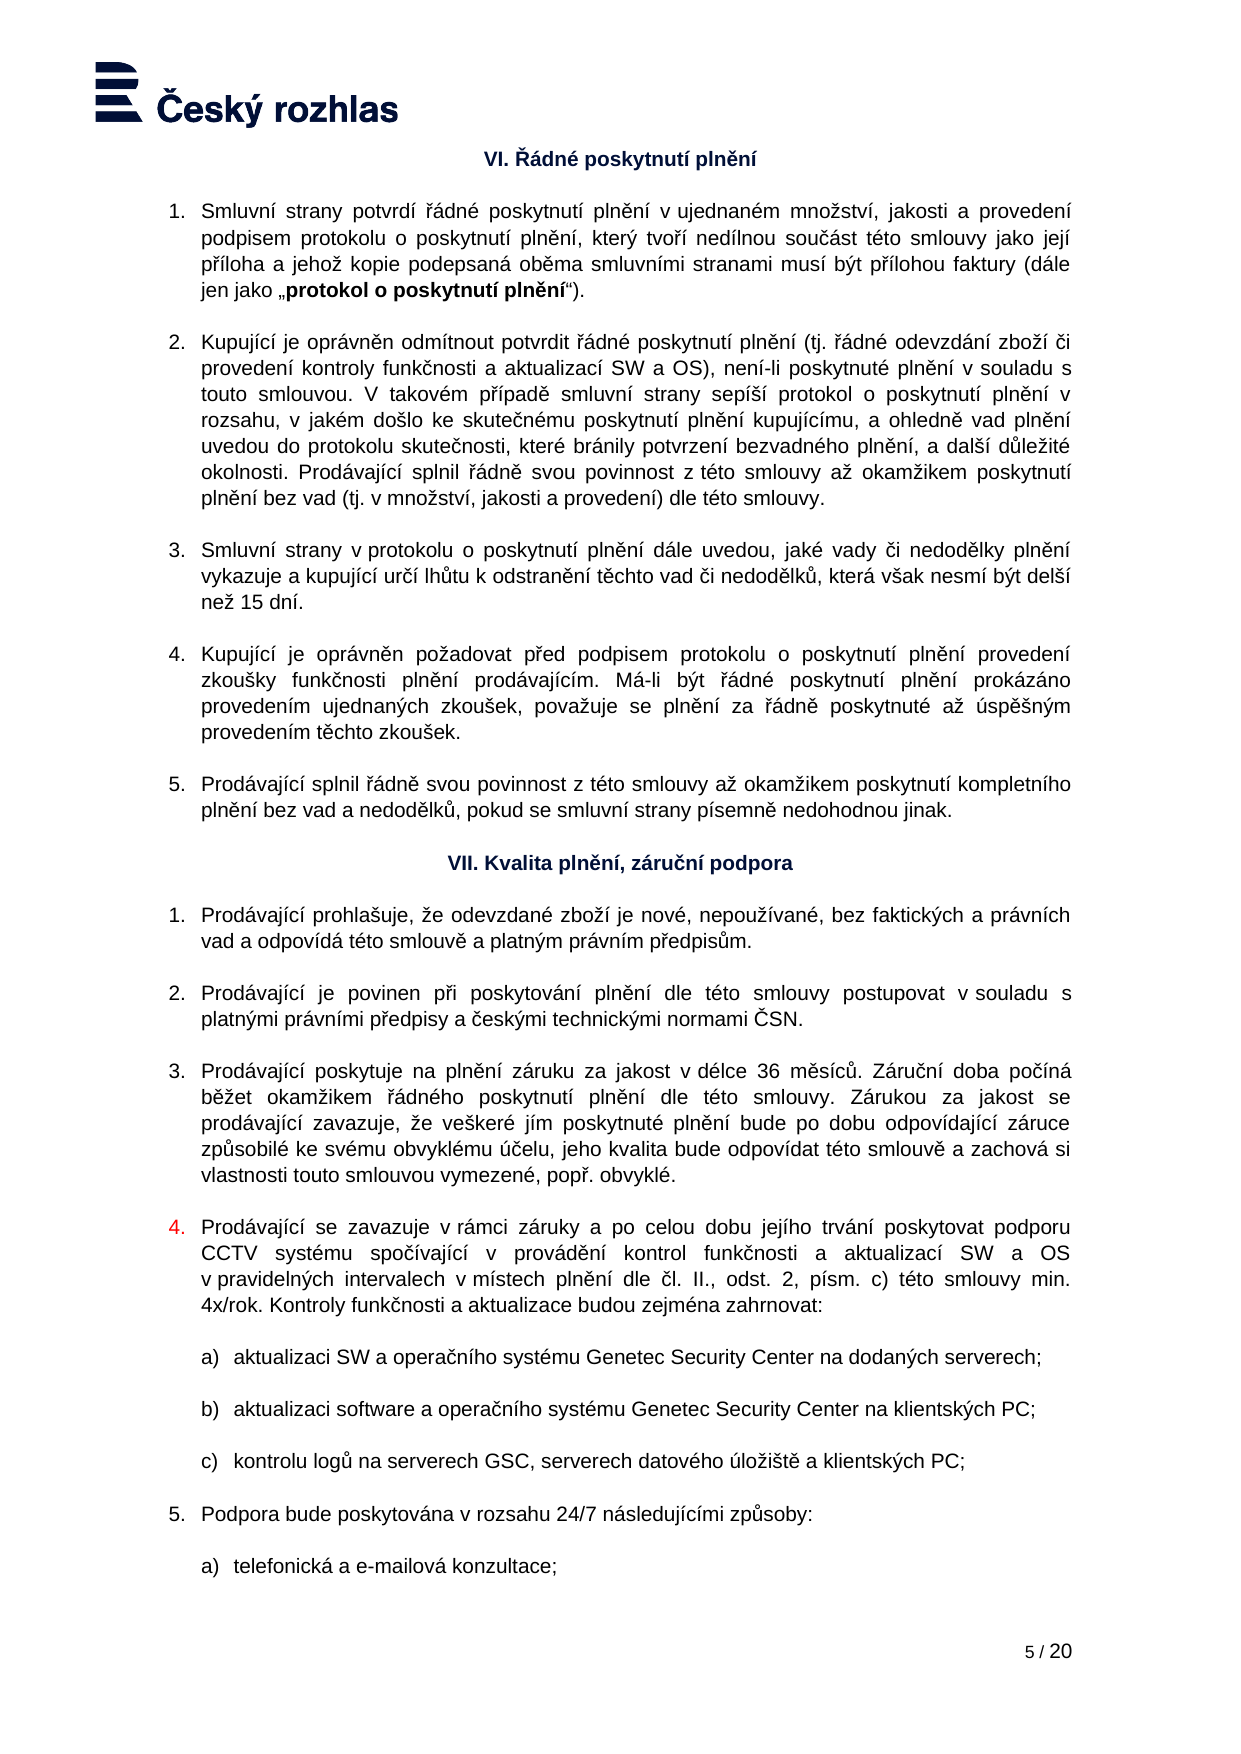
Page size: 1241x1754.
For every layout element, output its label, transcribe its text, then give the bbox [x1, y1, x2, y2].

list aktualizaci software a operačního systému Genetec Security Center na klientských PC; [201, 1396, 1072, 1422]
list aktualizaci SW a operačního systému Genetec Security Center na dodaných serverech; [201, 1344, 1072, 1370]
list kontrolu logů na serverech GSC, serverech datového úložiště a klientských PC; [201, 1448, 1072, 1474]
list Prodávající se zavazuje v rámci záruky a po celou dobu jejího trvání poskytovat podporu CCTV systému spočívající v provádění kontrol funkčnosti a aktualizací SW a OS v pravidelných intervalech v místech plnění dle čl. II., odst. 2, písm. c) této smlouvy min. 4x/rok. Kontroly funkčnosti a aktualizace budou zejména zahrnovat: [168, 1214, 1072, 1318]
subtitle Kvalita plnění, záruční podpora [168, 849, 1072, 875]
list Kupující je oprávněn odmítnout potvrdit řádné poskytnutí plnění (tj. řádné odevzdání zboží či provedení kontroly funkčnosti a aktualizací SW a OS), není-li poskytnuté plnění v souladu s touto smlouvou. V takovém případě smluvní strany sepíší protokol o poskytnutí plnění v rozsahu, v jakém došlo ke skutečnému poskytnutí plnění kupujícímu, a ohledně vad plnění uvedou do protokolu skutečnosti, které bránily potvrzení bezvadného plnění, a další důležité okolnosti. Prodávající splnil řádně svou povinnost z této smlouvy až okamžikem poskytnutí plnění bez vad (tj. v množství, jakosti a provedení) dle této smlouvy. [168, 328, 1072, 511]
subtitle Řádné poskytnutí plnění [168, 146, 1072, 172]
list telefonická a e-mailová konzultace; [201, 1552, 1072, 1578]
list Smluvní strany potvrdí řádné poskytnutí plnění v ujednaném množství, jakosti a provedení podpisem protokolu o poskytnutí plnění, který tvoří nedílnou součást této smlouvy jako její příloha a jehož kopie podepsaná oběma smluvními stranami musí být přílohou faktury (dále jen jako „protokol o poskytnutí plnění“). [168, 198, 1072, 302]
list Smluvní strany v protokolu o poskytnutí plnění dále uvedou, jaké vady či nedodělky plnění vykazuje a kupující určí lhůtu k odstranění těchto vad či nedodělků, která však nesmí být delší než 15 dní. [168, 537, 1072, 615]
picture [95, 62, 398, 128]
list Prodávající splnil řádně svou povinnost z této smlouvy až okamžikem poskytnutí kompletního plnění bez vad a nedodělků, pokud se smluvní strany písemně nedohodnou jinak. [168, 771, 1072, 823]
list Prodávající prohlašuje, že odevzdané zboží je nové, nepoužívané, bez faktických a právních vad a odpovídá této smlouvě a platným právním předpisům. [168, 901, 1072, 953]
list Podpora bude poskytována v rozsahu 24/7 následujícími způsoby: [168, 1500, 1072, 1526]
list Kupující je oprávněn požadovat před podpisem protokolu o poskytnutí plnění provedení zkoušky funkčnosti plnění prodávajícím. Má-li být řádné poskytnutí plnění prokázáno provedením ujednaných zkoušek, považuje se plnění za řádně poskytnuté až úspěšným provedením těchto zkoušek. [168, 641, 1072, 745]
list Prodávající je povinen při poskytování plnění dle této smlouvy postupovat v souladu s platnými právními předpisy a českými technickými normami ČSN. [168, 979, 1072, 1031]
list Prodávající poskytuje na plnění záruku za jakost v délce 36 měsíců. Záruční doba počíná běžet okamžikem řádného poskytnutí plnění dle této smlouvy. Zárukou za jakost se prodávající zavazuje, že veškeré jím poskytnuté plnění bude po dobu odpovídající záruce způsobilé ke svému obvyklému účelu, jeho kvalita bude odpovídat této smlouvě a zachová si vlastnosti touto smlouvou vymezené, popř. obvyklé. [168, 1057, 1072, 1188]
